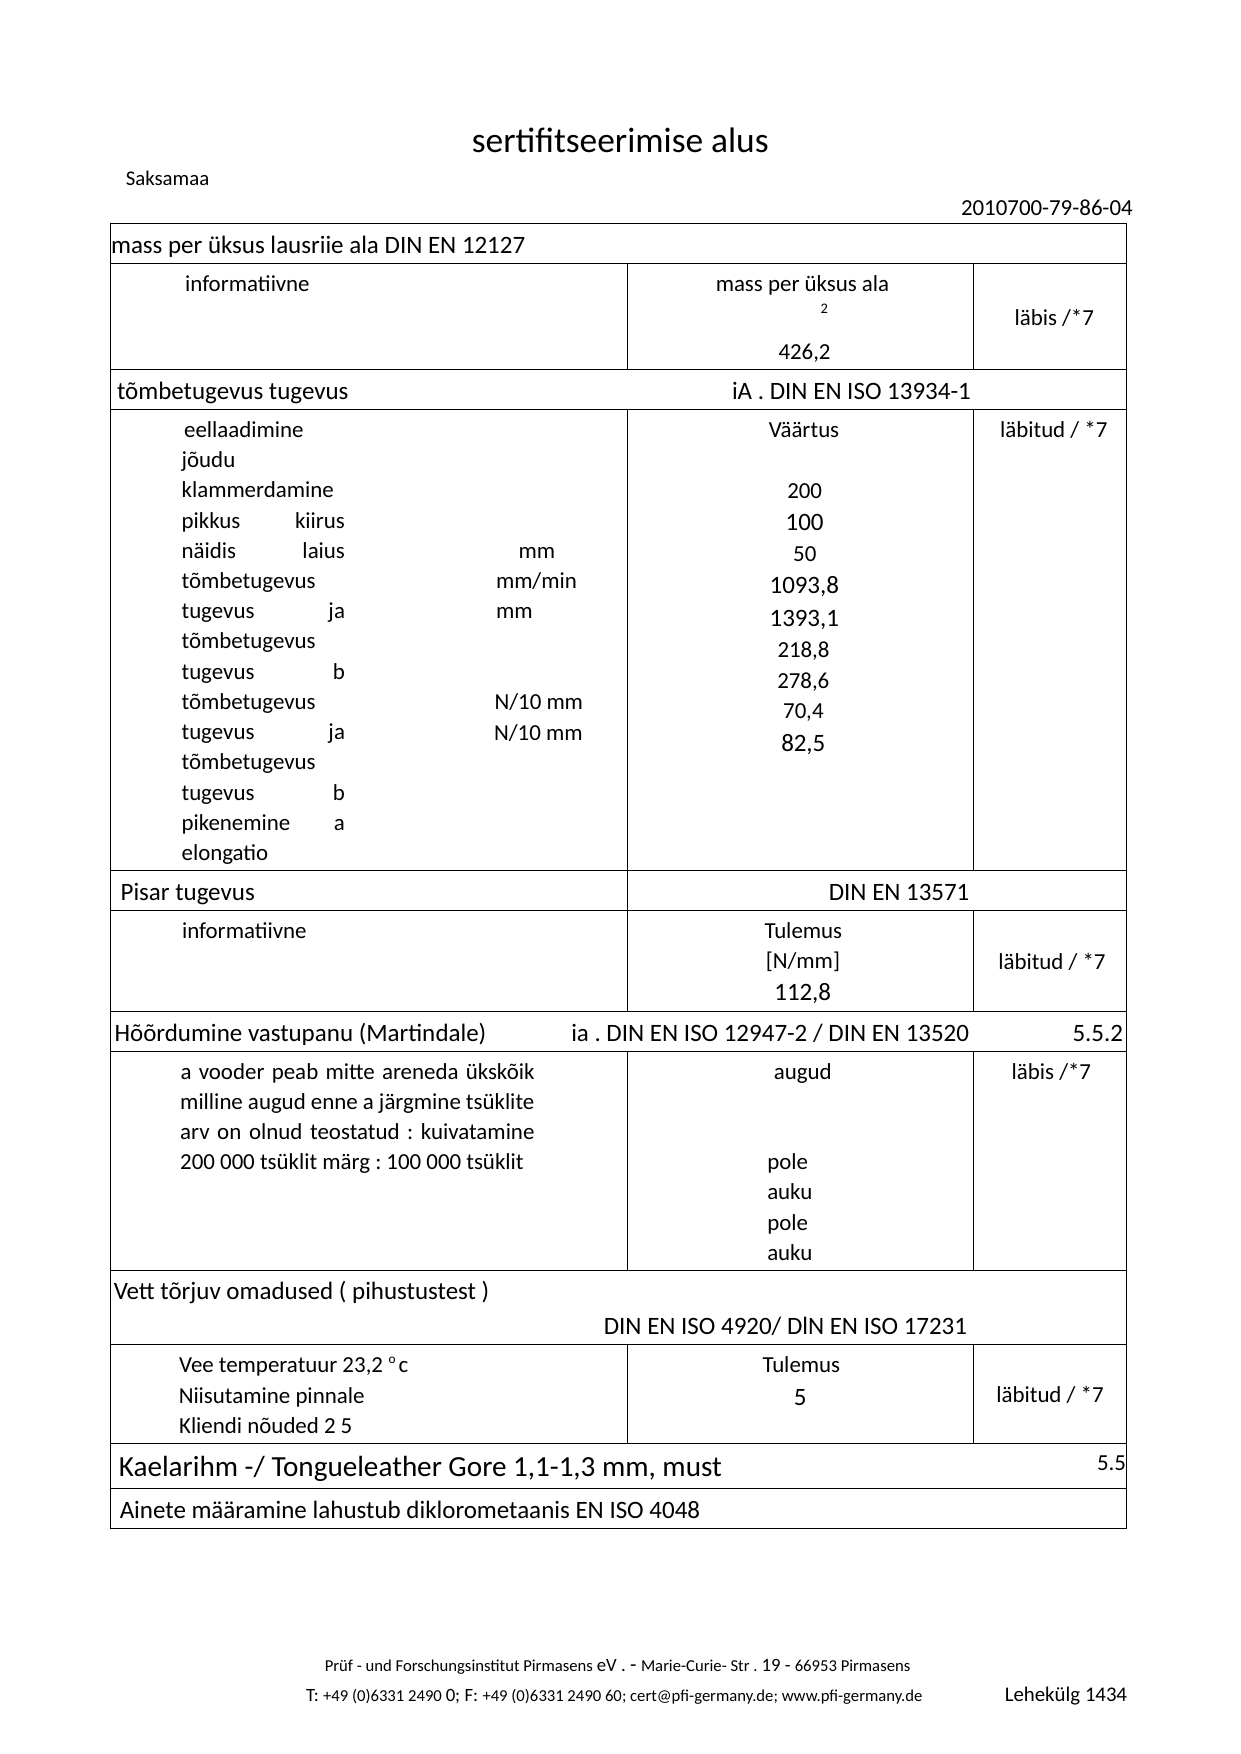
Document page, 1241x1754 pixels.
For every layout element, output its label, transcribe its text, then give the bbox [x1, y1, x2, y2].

table_cell [973, 224, 1126, 263]
table_cell tõmbetugevus tugevus [111, 370, 494, 409]
table_cell Vee temperatuur 23,2 o c Niisutamine​​ pinnale Kliendi nõuded 2 5 [111, 1345, 627, 1442]
table_cell ia . DIN EN ISO 12947-2 / DIN EN 13520 [494, 1012, 973, 1051]
table_cell Pisar tugevus [111, 871, 494, 910]
table_cell mass per üksus ala 2 426,2 [628, 264, 973, 369]
table_cell läbitud / *7 [974, 1345, 1126, 1442]
table_cell Väärtus 200 100 50 1093,8 1393,1 218,8 278,6 70,4 82,5 [628, 410, 973, 870]
table_cell informatiivne [111, 911, 494, 1011]
table_cell [973, 871, 1126, 910]
table_cell Hõõrdumine vastupanu (Martindale) [111, 1012, 494, 1051]
table_cell läbis /*7 [974, 1052, 1126, 1269]
table_cell [973, 1489, 1126, 1528]
table_cell a vooder peab mitte areneda ükskõik milline augud enne a järgmine tsüklite arv on olnud teostatud : kuivatamine 200 000 tsüklit märg : 100 000 tsüklit [111, 1052, 627, 1269]
table_cell Vett tõrjuv omadused ( pihustustest ) DIN EN ISO 4920/ DlN EN ISO 17231 [111, 1271, 973, 1344]
table_cell 5.5 [973, 1444, 1126, 1488]
table_cell Tulemus 5 [628, 1345, 973, 1442]
table_cell [494, 871, 627, 910]
table_cell [973, 1271, 1126, 1344]
table_cell [973, 370, 1126, 409]
table_cell 5.5.2 [973, 1012, 1126, 1051]
table_cell augud pole auku pole auku [628, 1052, 973, 1269]
table_cell Kaelarihm -/ Tongueleather Gore 1,1-1,3 mm, must [111, 1444, 973, 1488]
table_cell iA . DIN EN ISO 13934-1 [494, 370, 973, 409]
table_cell [494, 911, 627, 1011]
table_cell informatiivne [111, 264, 494, 369]
table_cell Tulemus [N/mm] 112,8 [628, 911, 973, 1011]
table_cell mass per üksus lausriie ala DIN EN 12127 [111, 224, 973, 263]
table_cell läbitud / *7 [974, 410, 1126, 870]
table_cell läbis /*7 [974, 264, 1126, 369]
table_cell läbitud / *7 [974, 911, 1126, 1011]
table_cell DIN EN 13571 [628, 871, 973, 910]
table_cell Ainete määramine​ lahustub diklorometaanis EN ISO 4048 [111, 1489, 973, 1528]
table_cell mm mm/min mm N/10 mm N/10 mm [494, 410, 627, 870]
table_cell eellaadimine jõudu klammerdamine pikkus kiirus näidis laius tõmbetugevus tugevus ja tõmbetugevus tugevus b tõmbetugevus tugevus ja tõmbetugevus tugevus b pikenemine a elongatio [111, 410, 494, 870]
table_cell [494, 264, 627, 369]
